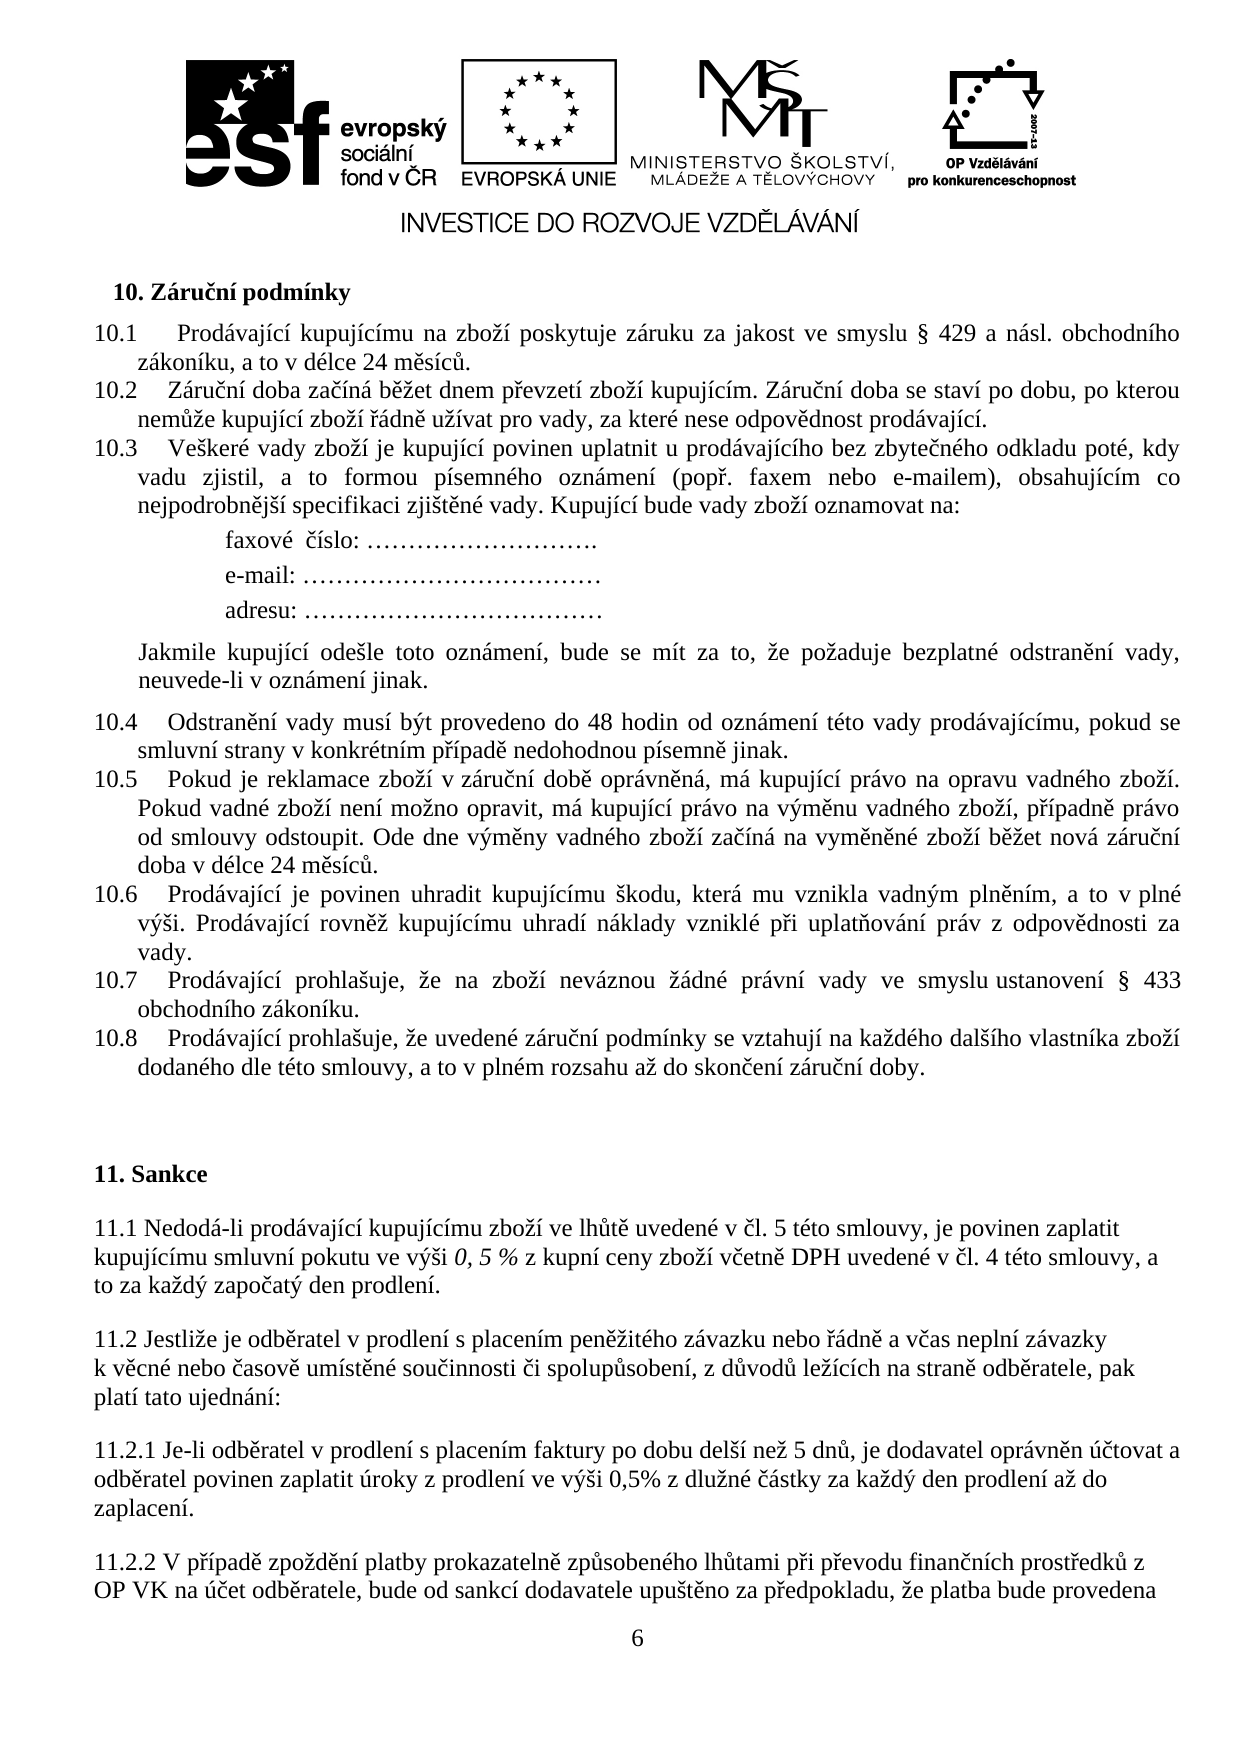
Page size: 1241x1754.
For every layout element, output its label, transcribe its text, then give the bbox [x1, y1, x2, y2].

text 11.2 Jestliže je odběratel v prodlení s placením peněžitého závazku nebo řádně a včas neplní závazky k věcné nebo časově umístěné součinnosti či spolupůsobení, z důvodů ležících na straně odběratele, pak platí tato ujednání: [94, 1324, 1181, 1411]
list Záruční doba začíná běžet dnem převzetí zboží kupujícím. Záruční doba se staví po dobu, po kterou nemůže kupující zboží řádně užívat pro vady, za které nese odpovědnost prodávající. [94, 376, 1181, 433]
list Veškeré vady zboží je kupující povinen uplatnit u prodávajícího bez zbytečného odkladu poté, kdy vadu zjistil, a to formou písemného oznámení (popř. faxem nebo e-mailem), obsahujícím co nejpodrobnější specifikaci zjištěné vady. Kupující bude vady zboží oznamovat na: [94, 433, 1181, 519]
text 11.1 Nedodá-li prodávající kupujícímu zboží ve lhůtě uvedené v čl. 5 této smlouvy, je povinen zaplatit kupujícímu smluvní pokutu ve výši 0, 5 % z kupní ceny zboží včetně DPH uvedené v čl. 4 této smlouvy, a to za každý započatý den prodlení. [94, 1213, 1181, 1299]
text faxové číslo: ………………………. [123, 526, 1181, 554]
list Prodávající je povinen uhradit kupujícímu škodu, která mu vznikla vadným plněním, a to v plné výši. Prodávající rovněž kupujícímu uhradí náklady vzniklé při uplatňování práv z odpovědnosti za vady. [94, 879, 1181, 966]
text Jakmile kupující odešle toto oznámení, bude se mít za to, že požaduje bezplatné odstranění vady, neuvede-li v oznámení jinak. [138, 637, 1181, 694]
text 11.2.1 Je-li odběratel v prodlení s placením faktury po dobu delší než 5 dnů, je dodavatel oprávněn účtovat a odběratel povinen zaplatit úroky z prodlení ve výši 0,5% z dlužné částky za každý den prodlení až do zaplacení. [94, 1436, 1181, 1522]
list Prodávající prohlašuje, že uvedené záruční podmínky se vztahují na každého dalšího vlastníka zboží dodaného dle této smlouvy, a to v plném rozsahu až do skončení záruční doby. [94, 1023, 1181, 1081]
list Prodávající kupujícímu na zboží poskytuje záruku za jakost ve smyslu § násl. obchodního zákoníku, a to v délce 24 měsíců. [94, 318, 1181, 376]
text adresu: ……………………………… [123, 596, 1181, 624]
picture [138, 19, 1137, 264]
text 11. Sankce [94, 1159, 1181, 1188]
list Odstranění vady musí být provedeno do 48 hodin od oznámení této vady prodávajícímu, pokud se smluvní strany v konkrétním případě nedohodnou písemně jinak. [94, 707, 1181, 764]
text e-mail: ……………………………… [123, 561, 1181, 589]
subtitle 10. Záruční podmínky [113, 277, 1181, 306]
list Prodávající prohlašuje, že na zboží neváznou žádné právní vady ve smyslu ustanovení § 433 obchodního zákoníku. [94, 966, 1181, 1023]
list Pokud je reklamace zboží v záruční době oprávněná, má kupující právo na opravu vadného zboží. Pokud vadné zboží není možno opravit, má kupující právo na výměnu vadného zboží, případně právo od smlouvy odstoupit. Ode dne výměny vadného zboží začíná na vyměněné zboží běžet nová záruční doba v délce 24 měsíců. [94, 764, 1181, 879]
